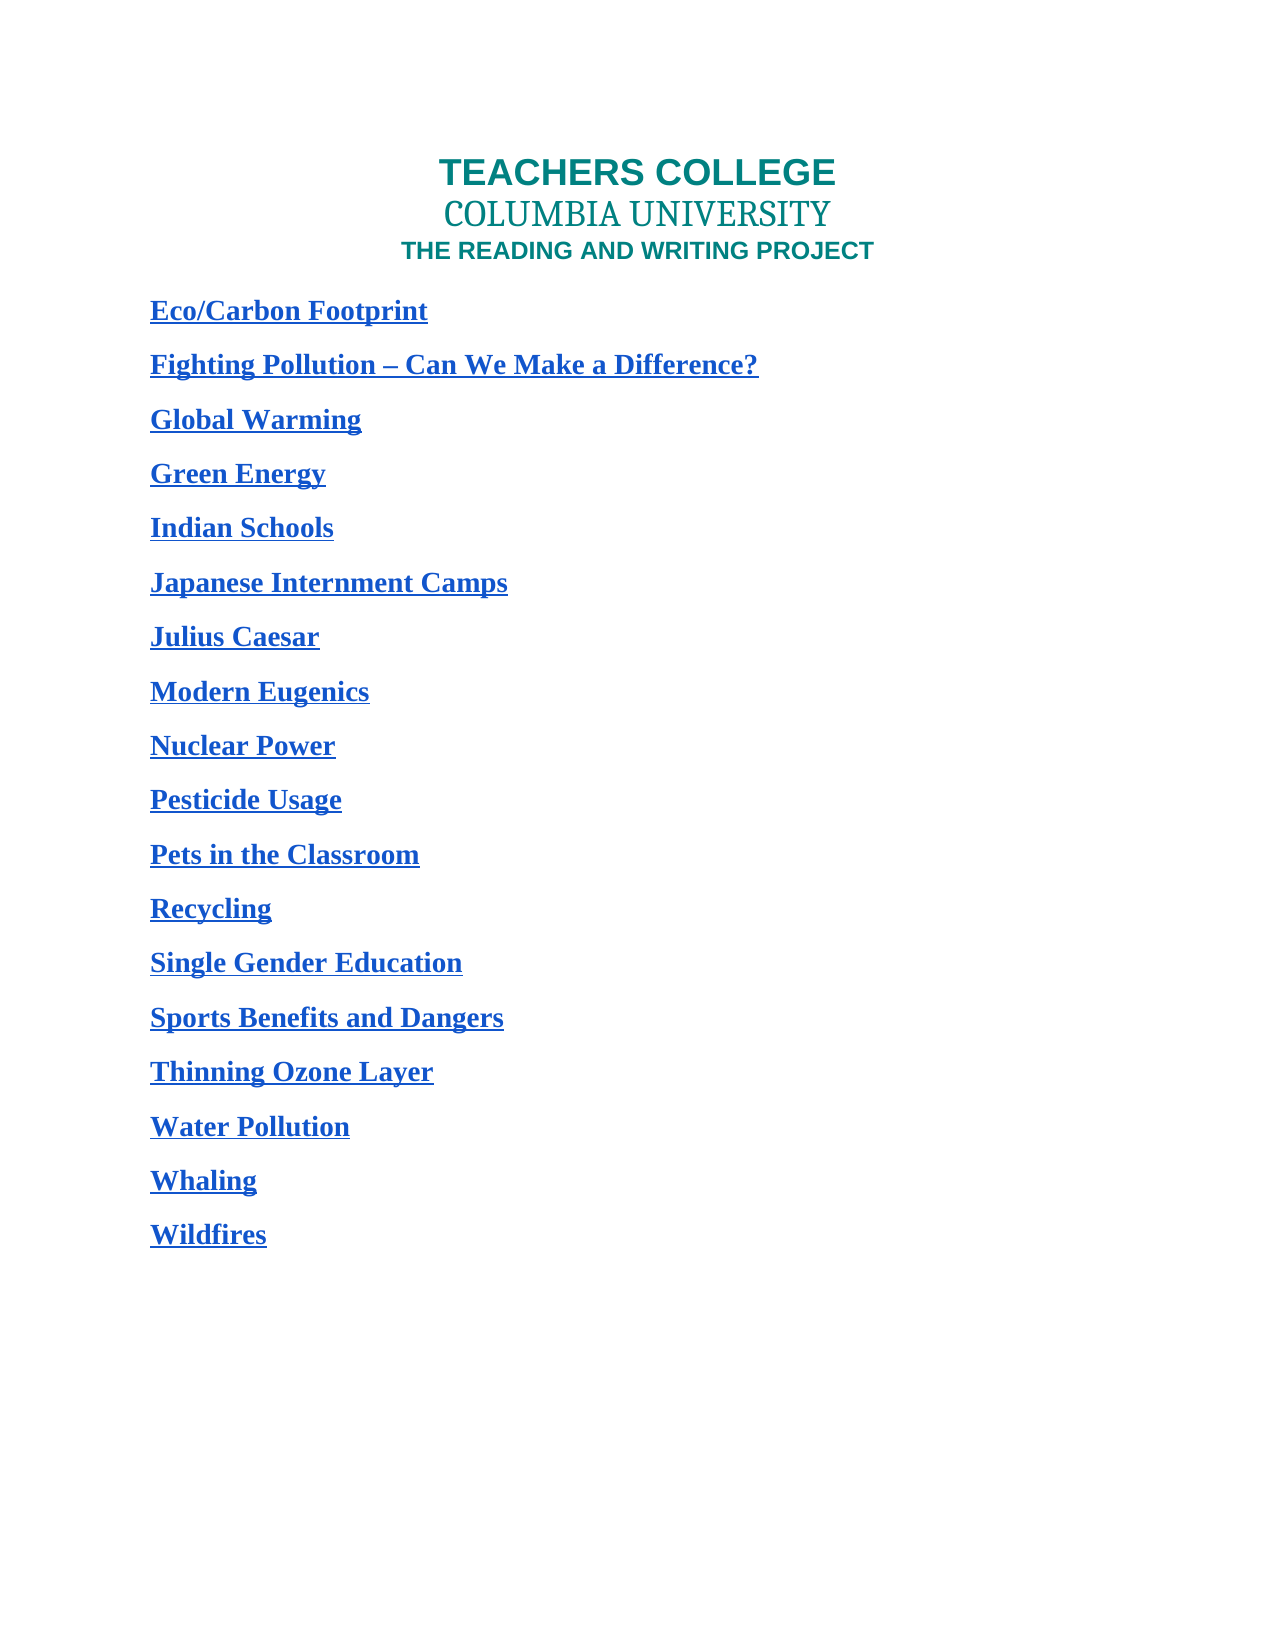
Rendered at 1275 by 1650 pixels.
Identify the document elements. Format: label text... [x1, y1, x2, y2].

text Sports Benefits and Dangers [150, 1000, 1125, 1033]
text Wildfires [150, 1217, 1125, 1251]
text Recycling [150, 891, 1125, 925]
text Pesticide Usage [150, 782, 1125, 816]
text Eco/Carbon Footprint [150, 293, 1125, 327]
text Thinning Ozone Layer [150, 1054, 1125, 1088]
text Nuclear Power [150, 728, 1125, 762]
text Pets in the Classroom [150, 837, 1125, 870]
text Indian Schools [150, 511, 1125, 544]
text Single Gender Education [150, 946, 1125, 979]
text Modern Eugenics [150, 674, 1125, 707]
text Fighting Pollution – Can We Make a Difference? [150, 347, 1125, 381]
text Green Energy [150, 456, 1125, 490]
text Japanese Internment Camps [150, 565, 1125, 598]
text Julius Caesar [150, 619, 1125, 653]
text Whaling [150, 1163, 1125, 1197]
text Water Pollution [150, 1109, 1125, 1142]
text Global Warming [150, 402, 1125, 435]
